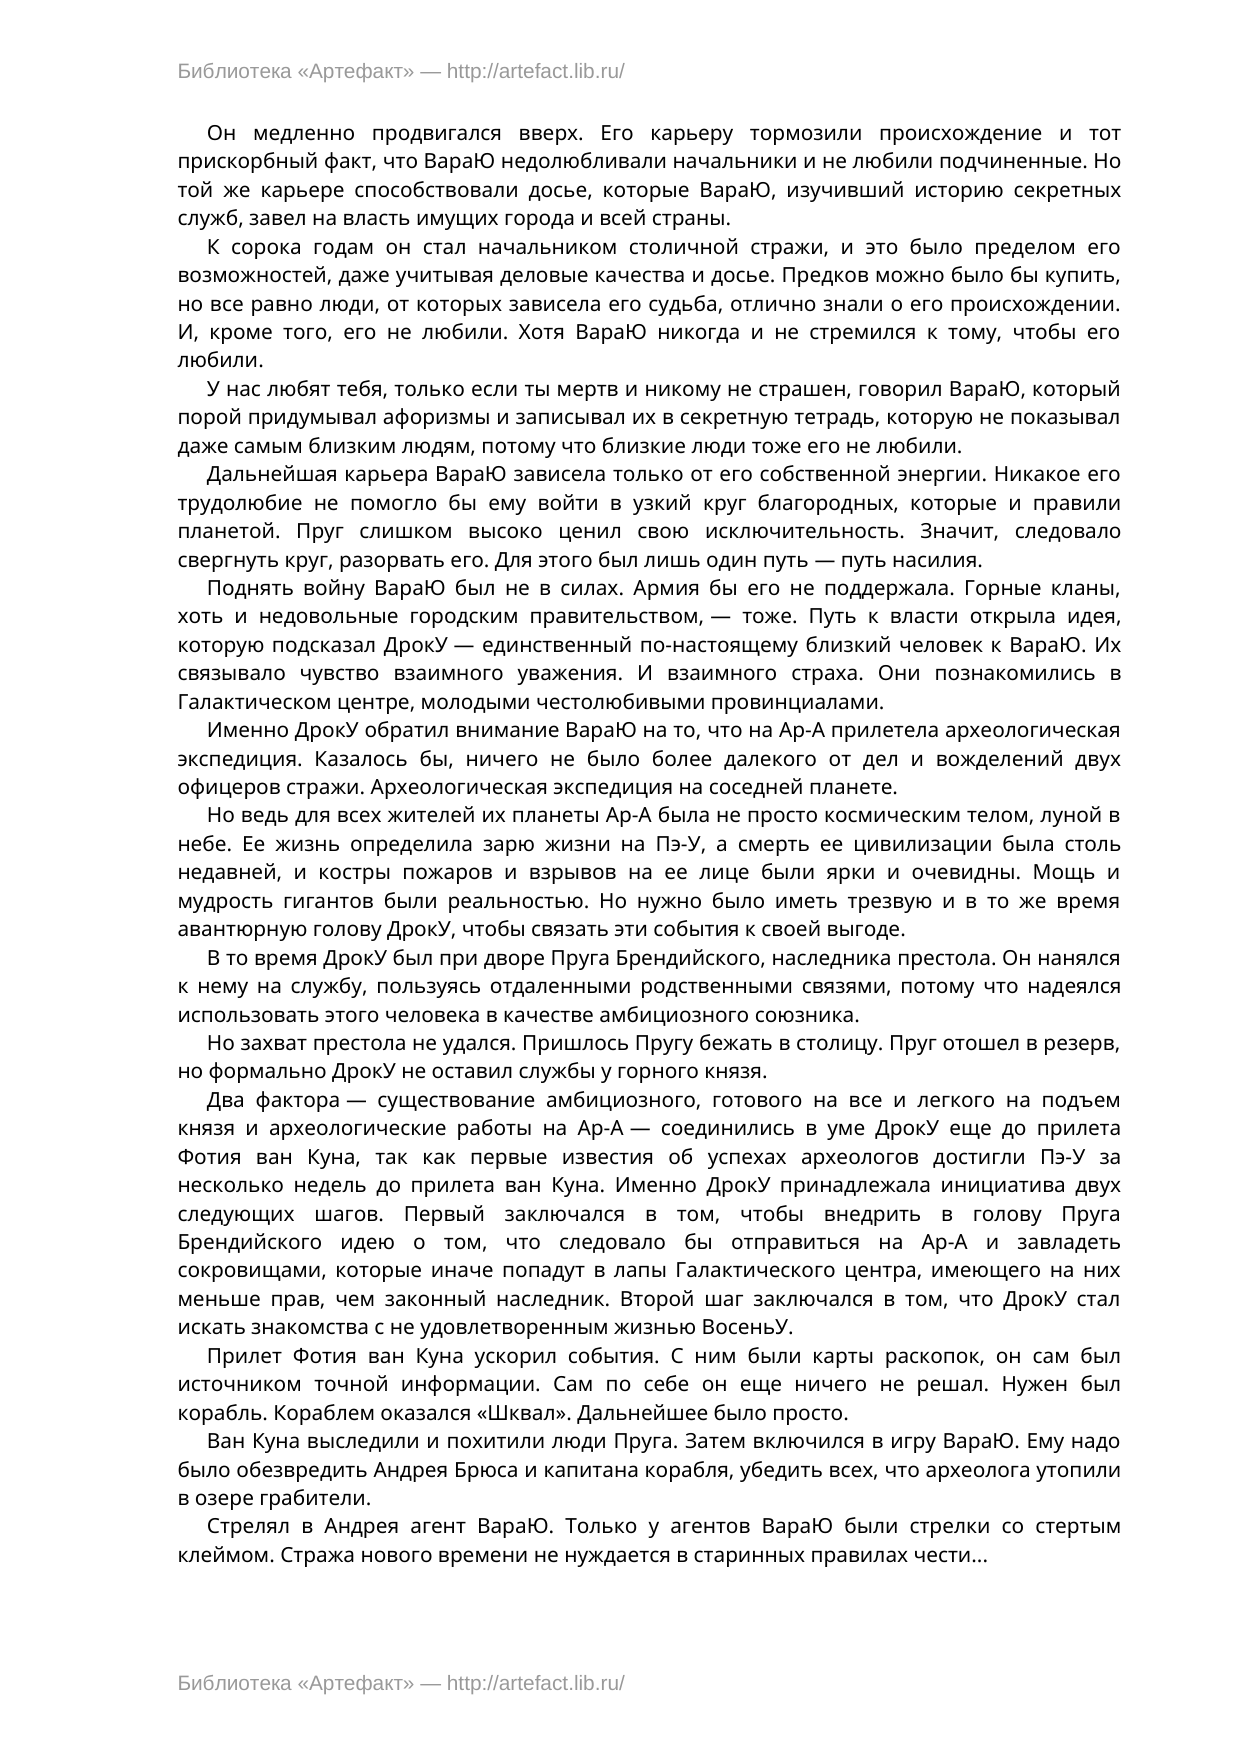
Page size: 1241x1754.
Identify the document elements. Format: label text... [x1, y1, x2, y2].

text Он медленно продвигался вверх. Его карьеру тормозили происхождение и тот прискорбный факт, что ВараЮ недолюбливали начальники и не любили подчиненные. Но той же карьере способствовали досье, которые ВараЮ, изучивший историю секретных служб, завел на власть имущих города и всей страны. [177, 118, 1122, 232]
text Стрелял в Андрея агент ВараЮ. Только у агентов ВараЮ были стрелки со стертым клеймом. Стража нового времени не нуждается в старинных правилах чести... [177, 1512, 1122, 1568]
text У нас любят тебя, только если ты мертв и никому не страшен, говорил ВараЮ, который порой придумывал афоризмы и записывал их в секретную тетрадь, которую не показывал даже самым близким людям, потому что близкие люди тоже его не любили. [177, 374, 1122, 459]
text Но ведь для всех жителей их планеты Ар-А была не просто космическим телом, луной в небе. Ее жизнь определила зарю жизни на Пэ-У, а смерть ее цивилизации была столь недавней, и костры пожаров и взрывов на ее лице были ярки и очевидны. Мощь и мудрость гигантов были реальностью. Но нужно было иметь трезвую и в то же время авантюрную голову ДрокУ, чтобы связать эти события к своей выгоде. [177, 801, 1122, 943]
text В то время ДрокУ был при дворе Пруга Брендийского, наследника престола. Он нанялся к нему на службу, пользуясь отдаленными родственными связями, потому что надеялся использовать этого человека в качестве амбициозного союзника. [177, 943, 1122, 1028]
text Именно ДрокУ обратил внимание ВараЮ на то, что на Ар-А прилетела археологическая экспедиция. Казалось бы, ничего не было более далекого от дел и вожделений двух офицеров стражи. Археологическая экспедиция на соседней планете. [177, 715, 1122, 801]
text Прилет Фотия ван Куна ускорил события. С ним были карты раскопок, он сам был источником точной информации. Сам по себе он еще ничего не решал. Нужен был корабль. Кораблем оказался «Шквал». Дальнейшее было просто. [177, 1341, 1122, 1426]
text Поднять войну ВараЮ был не в силах. Армия бы его не поддержала. Горные кланы, хоть и недовольные городским правительством, — тоже. Путь к власти открыла идея, которую подсказал ДрокУ — единственный по-настоящему близкий человек к ВараЮ. Их связывало чувство взаимного уважения. И взаимного страха. Они познакомились в Галактическом центре, молодыми честолюбивыми провинциалами. [177, 573, 1122, 715]
text Два фактора — существование амбициозного, готового на все и легкого на подъем князя и археологические работы на Ар-А — соединились в уме ДрокУ еще до прилета Фотия ван Куна, так как первые известия об успехах археологов достигли Пэ-У за несколько недель до прилета ван Куна. Именно ДрокУ принадлежала инициатива двух следующих шагов. Первый заключался в том, чтобы внедрить в голову Пруга Брендийского идею о том, что следовало бы отправиться на Ар-А и завладеть сокровищами, которые иначе попадут в лапы Галактического центра, имеющего на них меньше прав, чем законный наследник. Второй шаг заключался в том, что ДрокУ стал искать знакомства с не удовлетворенным жизнью ВосеньУ. [177, 1085, 1122, 1341]
text Ван Куна выследили и похитили люди Пруга. Затем включился в игру ВараЮ. Ему надо было обезвредить Андрея Брюса и капитана корабля, убедить всех, что археолога утопили в озере грабители. [177, 1426, 1122, 1512]
text Но захват престола не удался. Пришлось Пругу бежать в столицу. Пруг отошел в резерв, но формально ДрокУ не оставил службы у горного князя. [177, 1028, 1122, 1085]
text Дальнейшая карьера ВараЮ зависела только от его собственной энергии. Никакое его трудолюбие не помогло бы ему войти в узкий круг благородных, которые и правили планетой. Пруг слишком высоко ценил свою исключительность. Значит, следовало свергнуть круг, разорвать его. Для этого был лишь один путь — путь насилия. [177, 459, 1122, 573]
text К сорока годам он стал начальником столичной стражи, и это было пределом его возможностей, даже учитывая деловые качества и досье. Предков можно было бы купить, но все равно люди, от которых зависела его судьба, отлично знали о его происхождении. И, кроме того, его не любили. Хотя ВараЮ никогда и не стремился к тому, чтобы его любили. [177, 232, 1122, 374]
